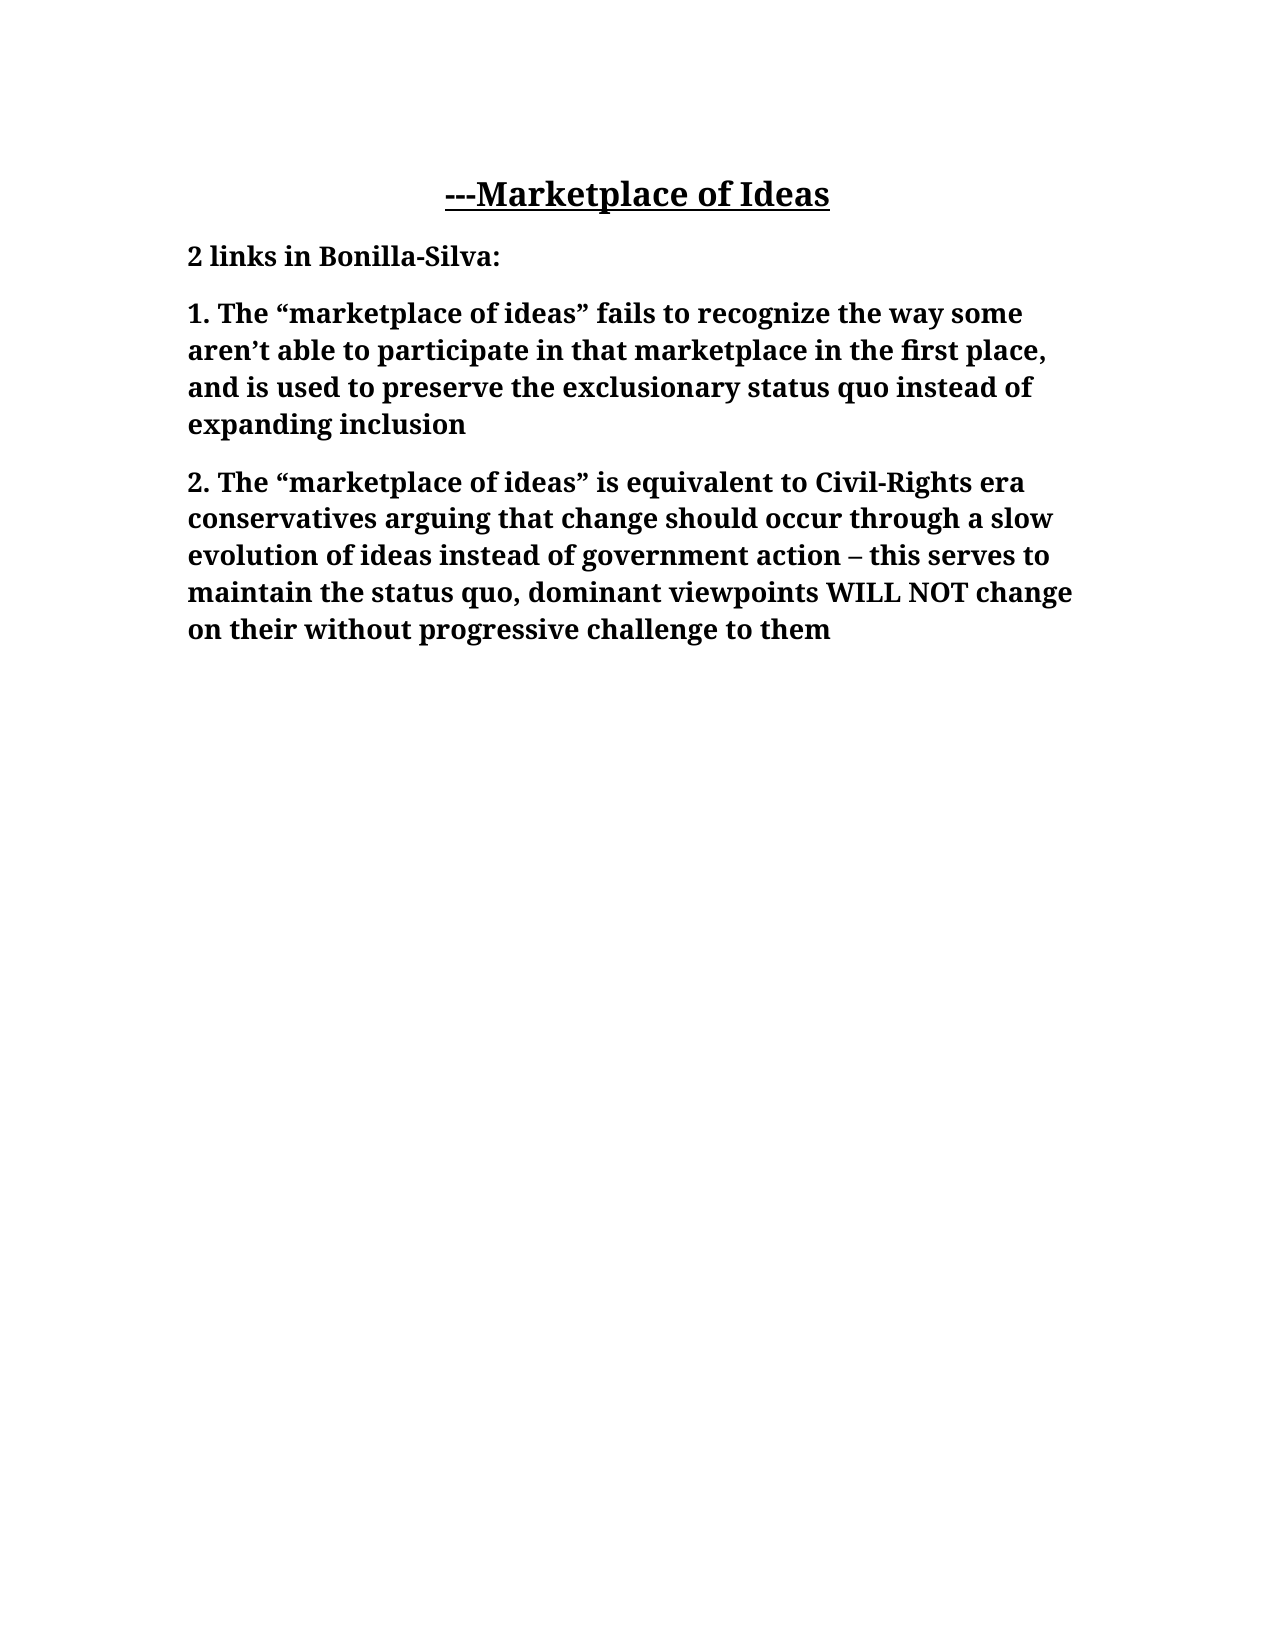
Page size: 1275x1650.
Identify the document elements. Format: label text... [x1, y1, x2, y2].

subtitle 1. The “marketplace of ideas” fails to recognize the way some aren’t able to participate in that marketplace in the first place, and is used to preserve the exclusionary status quo instead of expanding inclusion [187, 295, 1087, 442]
subtitle 2 links in Bonilla-Silva: [187, 237, 1087, 274]
subtitle 2. The “marketplace of ideas” is equivalent to Civil-Rights era conservatives arguing that change should occur through a slow evolution of ideas instead of government action – this serves to maintain the status quo, dominant viewpoints WILL NOT change on their without progressive challenge to them [187, 463, 1087, 647]
subtitle ---Marketplace of Ideas [187, 171, 1087, 216]
